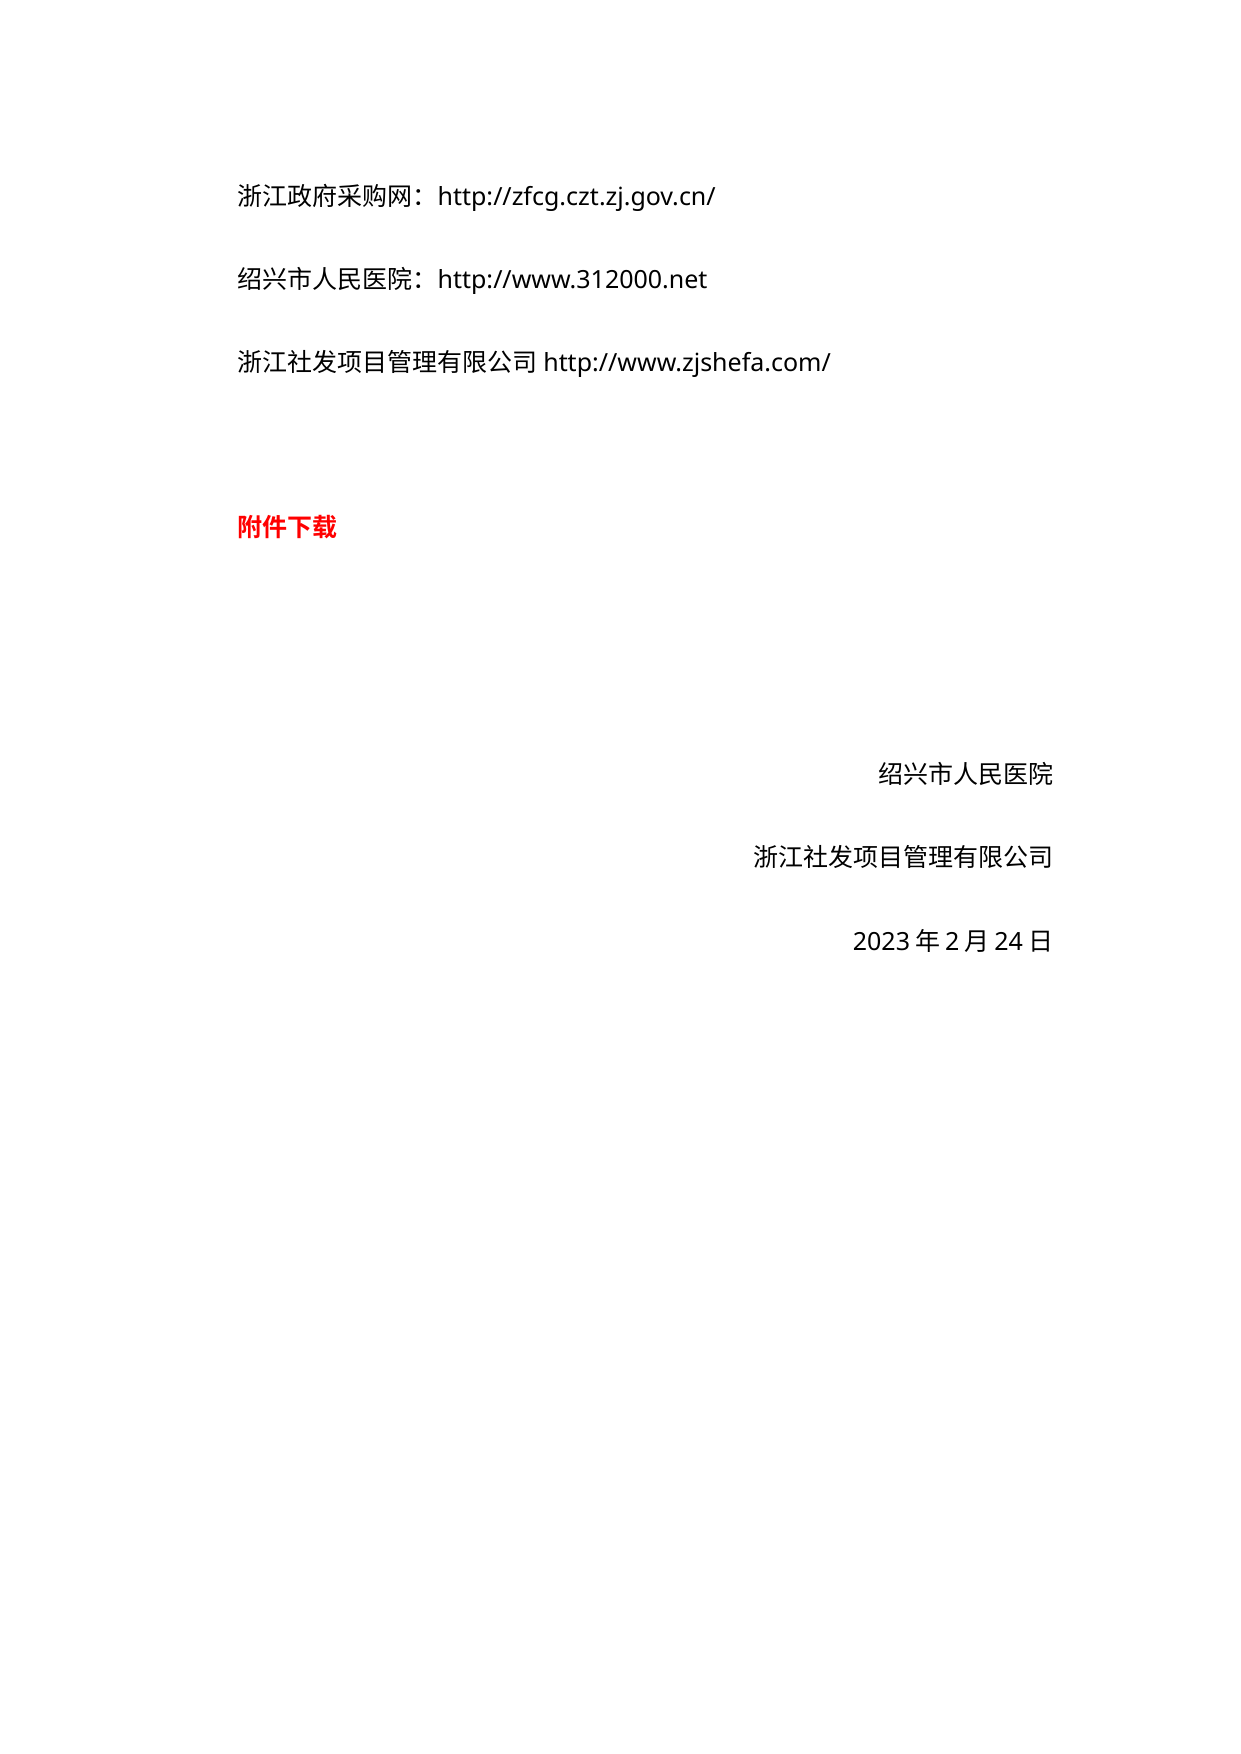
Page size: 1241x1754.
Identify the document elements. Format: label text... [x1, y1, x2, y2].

text 绍兴市人民医院 [187, 740, 1053, 805]
text 2023年2月24日 [187, 907, 1053, 972]
text 附件下载 [187, 493, 1053, 558]
text 浙江政府采购网：http://zfcg.czt.zj.gov.cn/ [187, 162, 1053, 227]
text 浙江社发项目管理有限公司 [187, 823, 1053, 888]
text 绍兴市人民医院：http://www.312000.net [187, 245, 1053, 310]
text 浙江社发项目管理有限公司 http://www.zjshefa.com/ [187, 328, 1053, 393]
